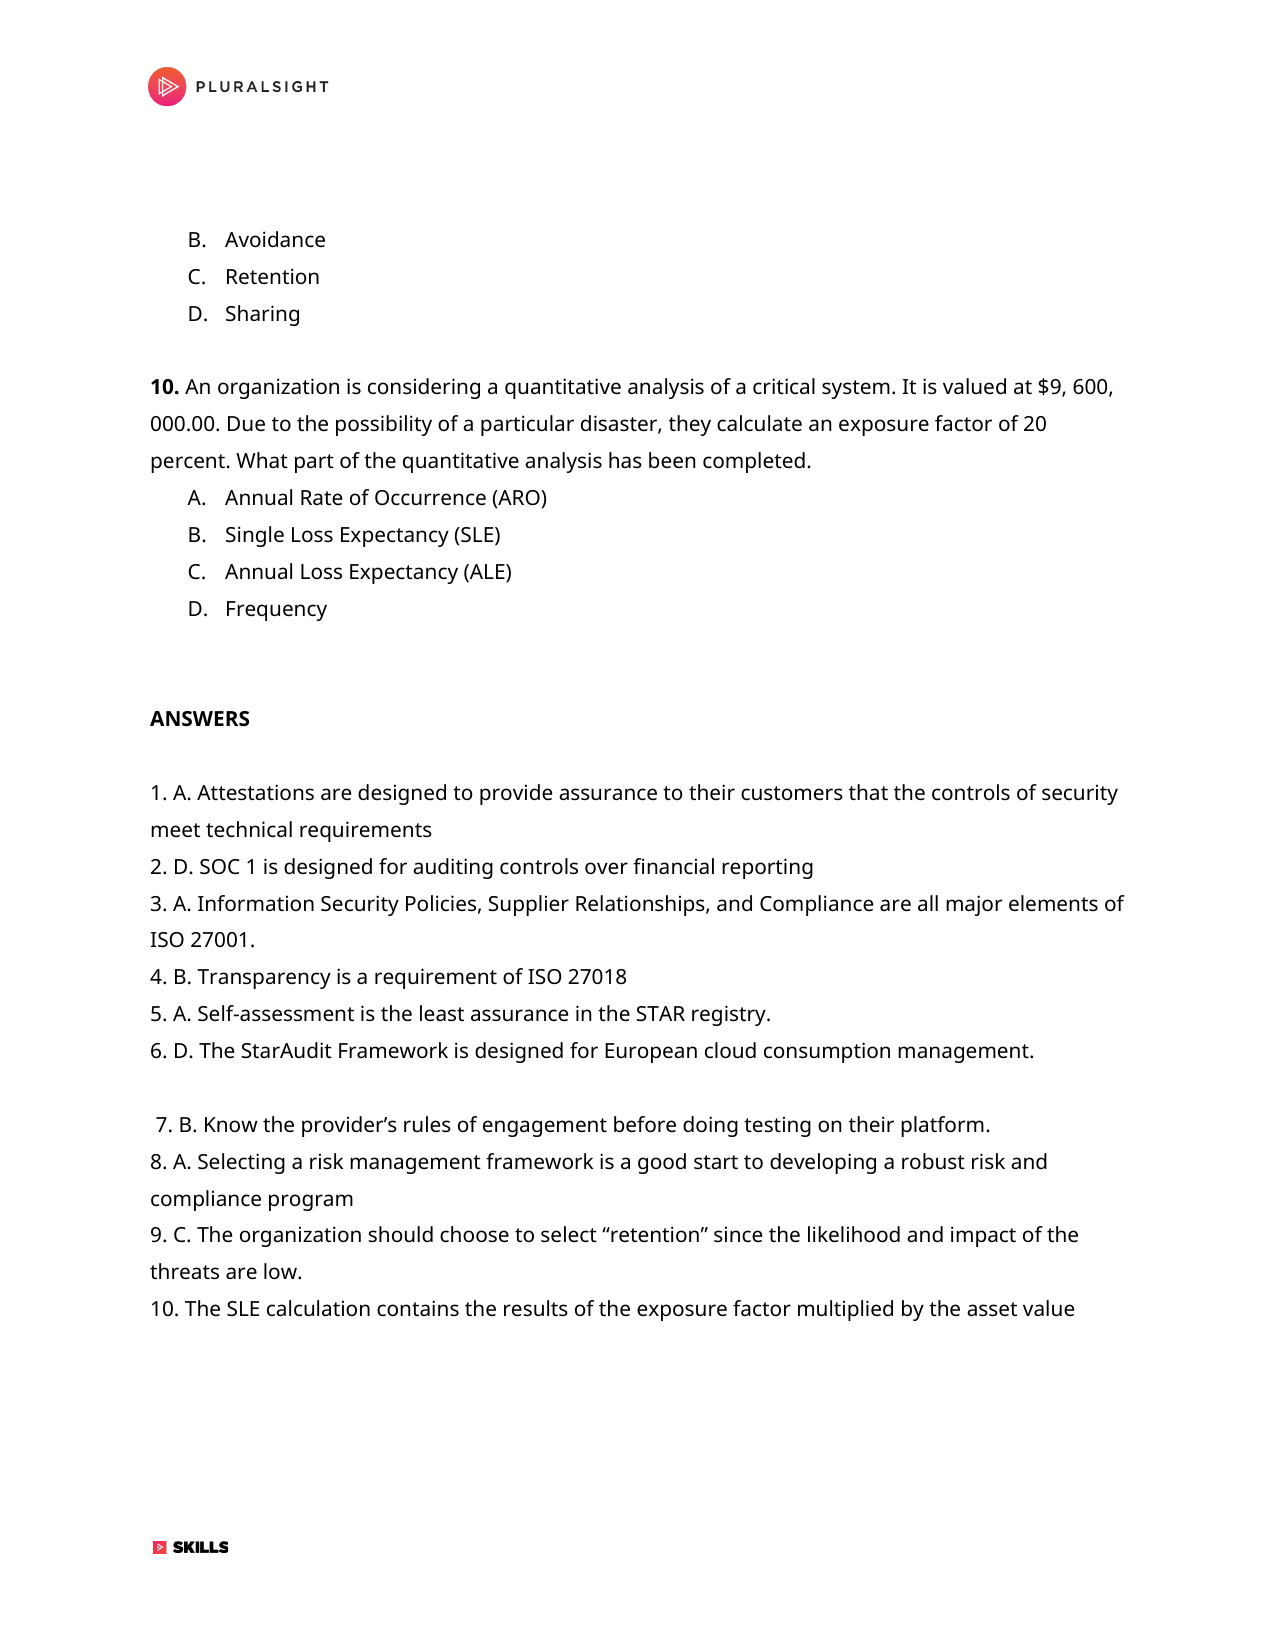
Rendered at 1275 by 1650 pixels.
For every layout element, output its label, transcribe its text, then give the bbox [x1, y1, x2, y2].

text ANSWERS [150, 704, 1125, 733]
list Annual Loss Expectancy (ALE) [187, 557, 1125, 585]
list Single Loss Expectancy (SLE) [187, 520, 1125, 548]
text 2. D. SOC 1 is designed for auditing controls over financial reporting [150, 852, 1125, 880]
list Sharing [187, 299, 1125, 327]
list Avoidance [187, 225, 1125, 253]
text 6. D. The StarAudit Framework is designed for European cloud consumption management. [150, 1036, 1125, 1065]
text 4. B. Transparency is a requirement of ISO 27018 [150, 962, 1125, 991]
text 8. A. Selecting a risk management framework is a good start to developing a robust risk and compliance program [150, 1147, 1125, 1212]
text 10. The SLE calculation contains the results of the exposure factor multiplied by the asset value [150, 1294, 1125, 1323]
list Frequency [187, 594, 1125, 622]
list Annual Rate of Occurrence (ARO) [187, 483, 1125, 512]
picture [153, 1541, 229, 1554]
text 1. A. Attestations are designed to provide assurance to their customers that the controls of security meet technical requirements [150, 778, 1125, 843]
text 9. C. The organization should choose to select “retention” since the likelihood and impact of the threats are low. [150, 1221, 1125, 1286]
text 10. An organization is considering a quantitative analysis of a critical system. It is valued at $9, 600, 000.00. Due to the possibility of a particular disaster, they calculate an exposure factor of 20 percent. What part of the quantitative analysis has been completed. [150, 372, 1125, 475]
text 3. A. Information Security Policies, Supplier Relationships, and Compliance are all major elements of ISO 27001. [150, 889, 1125, 954]
text 7. B. Know the provider’s rules of engagement before doing testing on their platform. [150, 1110, 1125, 1138]
picture [139, 59, 336, 114]
list Retention [187, 262, 1125, 290]
text 5. A. Self-assessment is the least assurance in the STAR registry. [150, 999, 1125, 1028]
